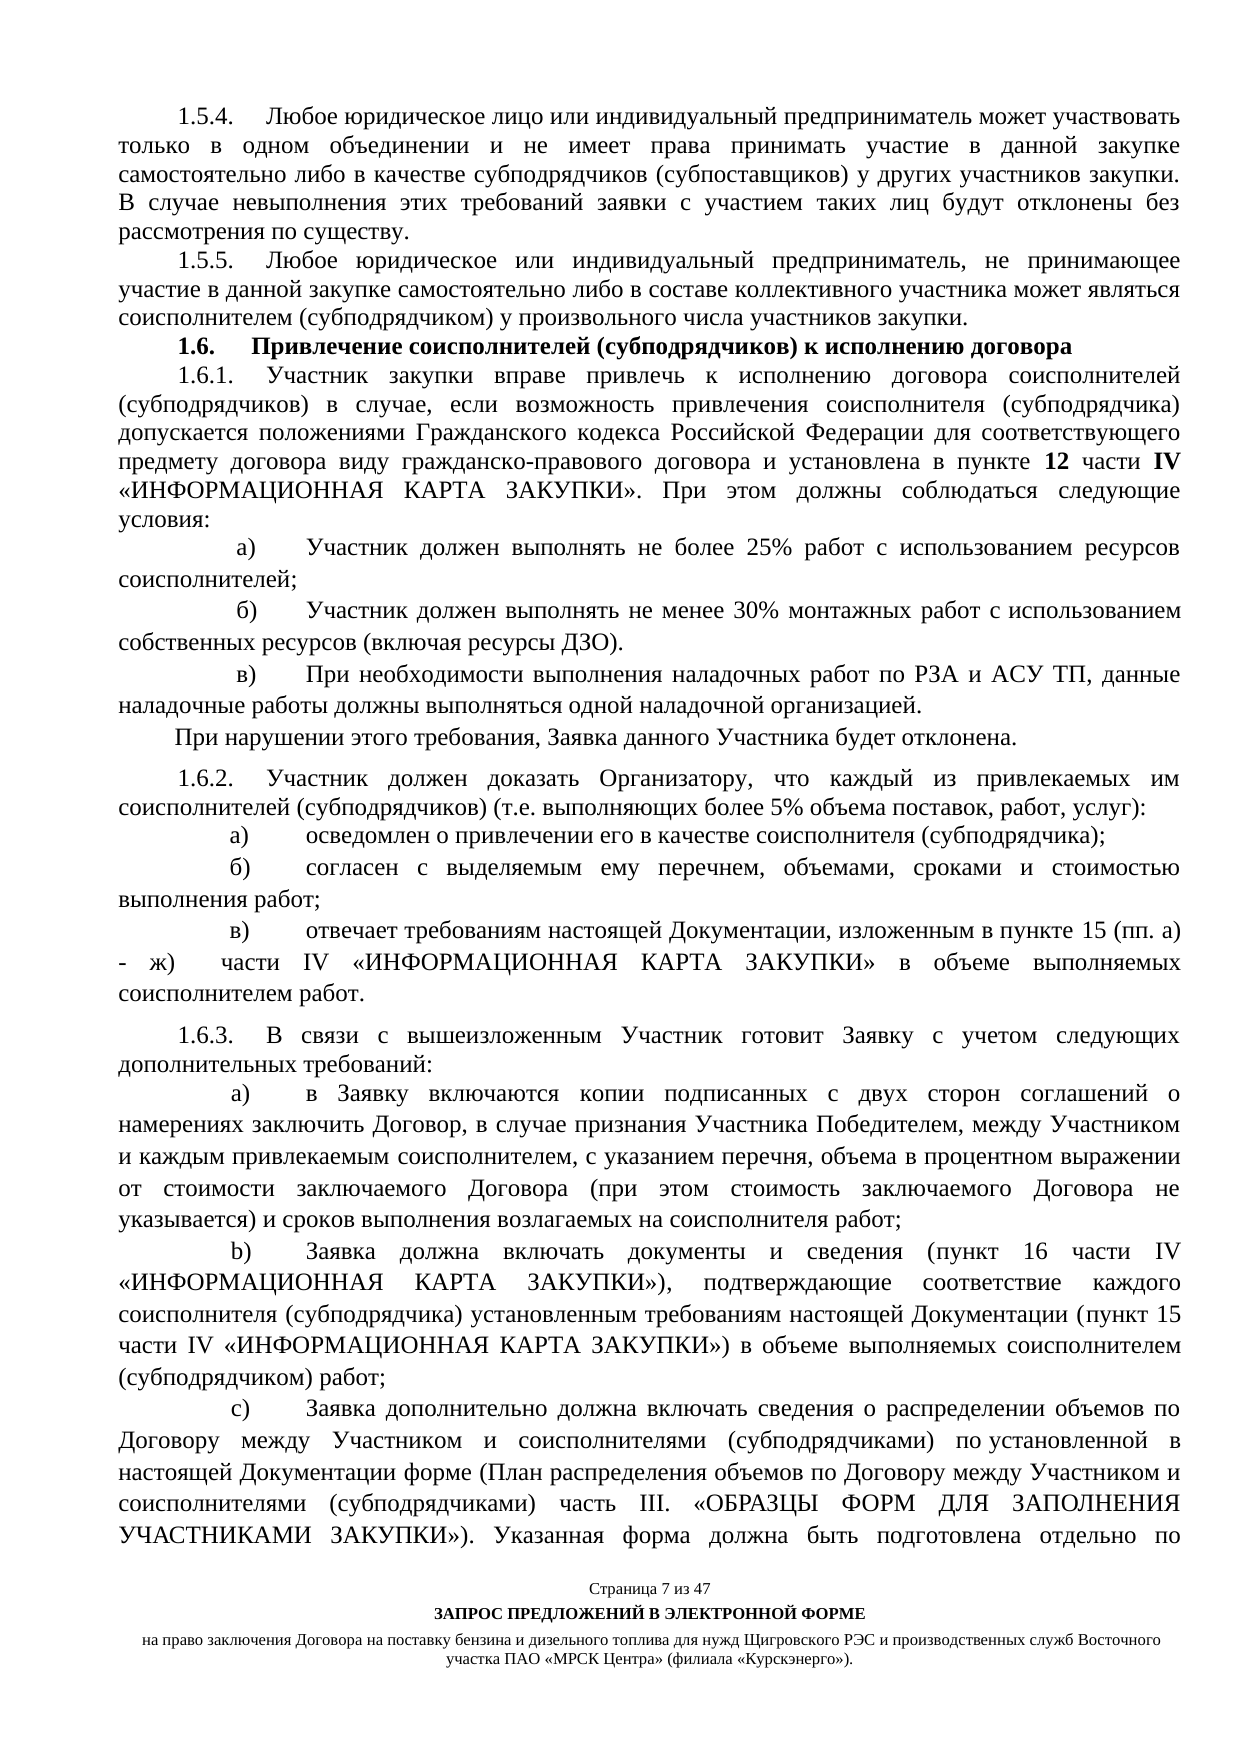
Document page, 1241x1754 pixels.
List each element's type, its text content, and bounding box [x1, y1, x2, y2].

list Участник должен выполнять не более 25% работ c использованием ресурсов соисполнителей; [118, 532, 1181, 593]
list При необходимости выполнения наладочных работ по РЗА и АСУ ТП, данные наладочные работы должны выполняться одной наладочной организацией. [118, 659, 1181, 719]
subtitle Любое юридическое лицо или индивидуальный предприниматель может участвовать только в одном объединении и не имеет права принимать участие в данной закупке самостоятельно либо в качестве субподрядчиков (субпоставщиков) у других участников закупки. В случае невыполнения этих требований заявки с участием таких лиц будут отклонены без рассмотрения по существу. [118, 101, 1181, 245]
list осведомлен о привлечении его в качестве соисполнителя (субподрядчика); [118, 821, 1181, 849]
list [118, 1393, 1181, 1548]
list Участник должен выполнять не менее 30% монтажных работ c использованием собственных ресурсов (включая ресурсы ДЗО). [118, 596, 1181, 656]
subtitle Привлечение соисполнителей (субподрядчиков) к исполнению договора [118, 331, 1181, 360]
subtitle Участник должен доказать Организатору, что каждый из привлекаемых им соисполнителей (субподрядчиков) (т.е. выполняющих более 5% объема поставок, работ, услуг): [118, 763, 1181, 821]
text При нарушении этого требования, Заявка данного Участника будет отклонена. [174, 722, 1181, 751]
subtitle Участник закупки вправе привлечь к исполнению договора соисполнителей (субподрядчиков) в случае, если возможность привлечения соисполнителя (субподрядчика) допускается положениями Гражданского кодекса Российской Федерации для соответствующего предмету договора виду гражданско-правового договора и установлена в пункте 12 части IV «ИНФОРМАЦИОННАЯ КАРТА ЗАКУПКИ». При этом должны соблюдаться следующие условия: [118, 360, 1181, 532]
subtitle Любое юридическое или индивидуальный предприниматель, не принимающее участие в данной закупке самостоятельно либо в составе коллективного участника может являться соисполнителем (субподрядчиком) у произвольного числа участников закупки. [118, 245, 1181, 331]
list Заявка должна включать документы и сведения (пункт 16 части IV «ИНФОРМАЦИОННАЯ КАРТА ЗАКУПКИ»), подтверждающие соответствие каждого соисполнителя (субподрядчика) установленным требованиям настоящей Документации (пункт 15 части IV «ИНФОРМАЦИОННАЯ КАРТА ЗАКУПКИ») в объеме выполняемых соисполнителем (субподрядчиком) работ; [118, 1236, 1181, 1391]
list в Заявку включаются копии подписанных с двух сторон соглашений о намерениях заключить Договор, в случае признания Участника Победителем, между Участником и каждым привлекаемым соисполнителем, с указанием перечня, объема в процентном выражении от стоимости заключаемого Договора (при этом стоимость заключаемого Договора не указывается) и сроков выполнения возлагаемых на соисполнителя работ; [118, 1078, 1181, 1233]
list согласен с выделяемым ему перечнем, объемами, сроками и стоимостью выполнения работ; [118, 852, 1181, 912]
subtitle В связи с вышеизложенным Участник готовит Заявку с учетом следующих дополнительных требований: [118, 1020, 1181, 1078]
list отвечает требованиям настоящей Документации, изложенным в пункте 15 (пп. а) - ж) части IV «ИНФОРМАЦИОННАЯ КАРТА ЗАКУПКИ» в объеме выполняемых соисполнителем работ. [118, 915, 1181, 1007]
